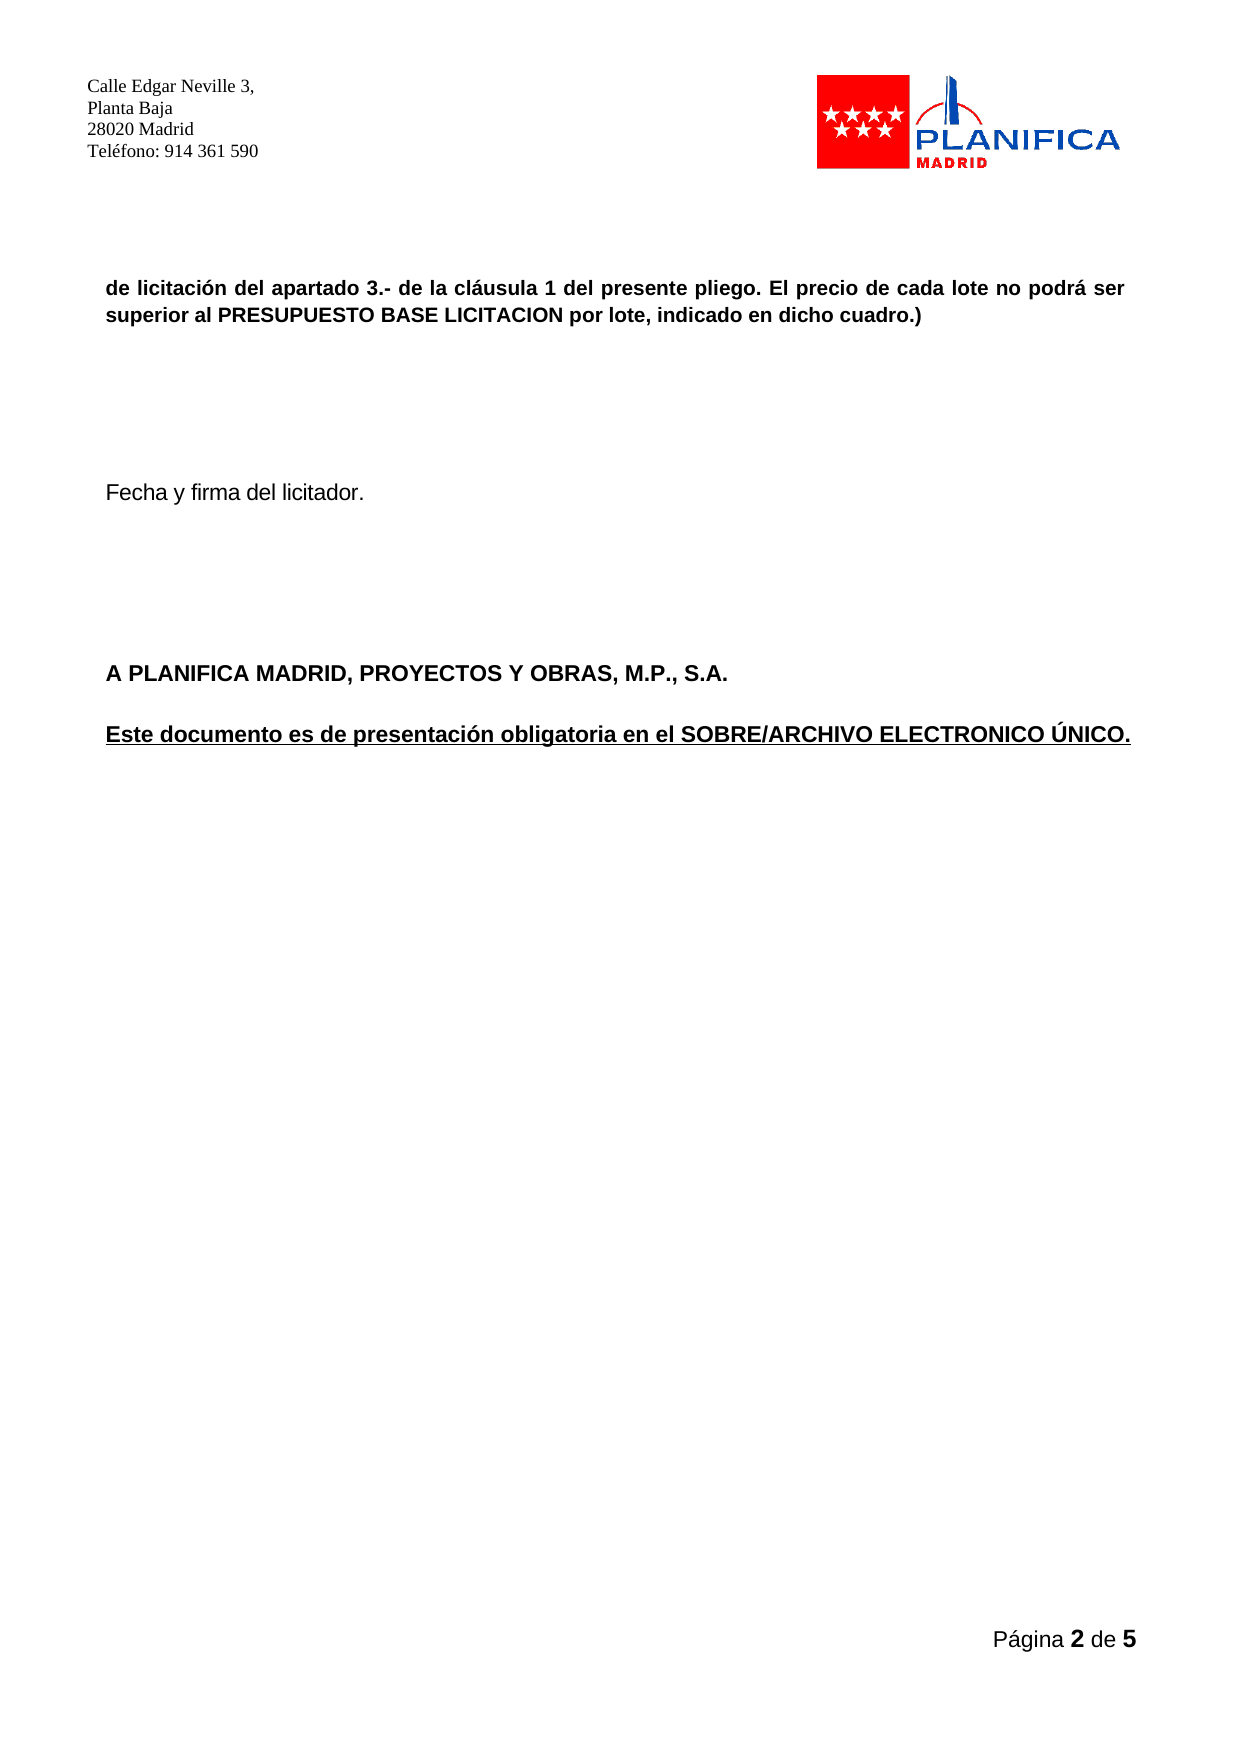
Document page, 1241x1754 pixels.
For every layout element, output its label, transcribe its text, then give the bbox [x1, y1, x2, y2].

text Fecha y firma del licitador. [105, 479, 1136, 506]
picture [816, 75, 1129, 169]
text A PLANIFICA MADRID, PROYECTOS Y OBRAS, M.P., S.A. [105, 660, 1136, 687]
text Este documento es de presentación obligatoria en el SOBRE/ARCHIVO ELECTRONICO ÚNICO. [105, 721, 1136, 747]
